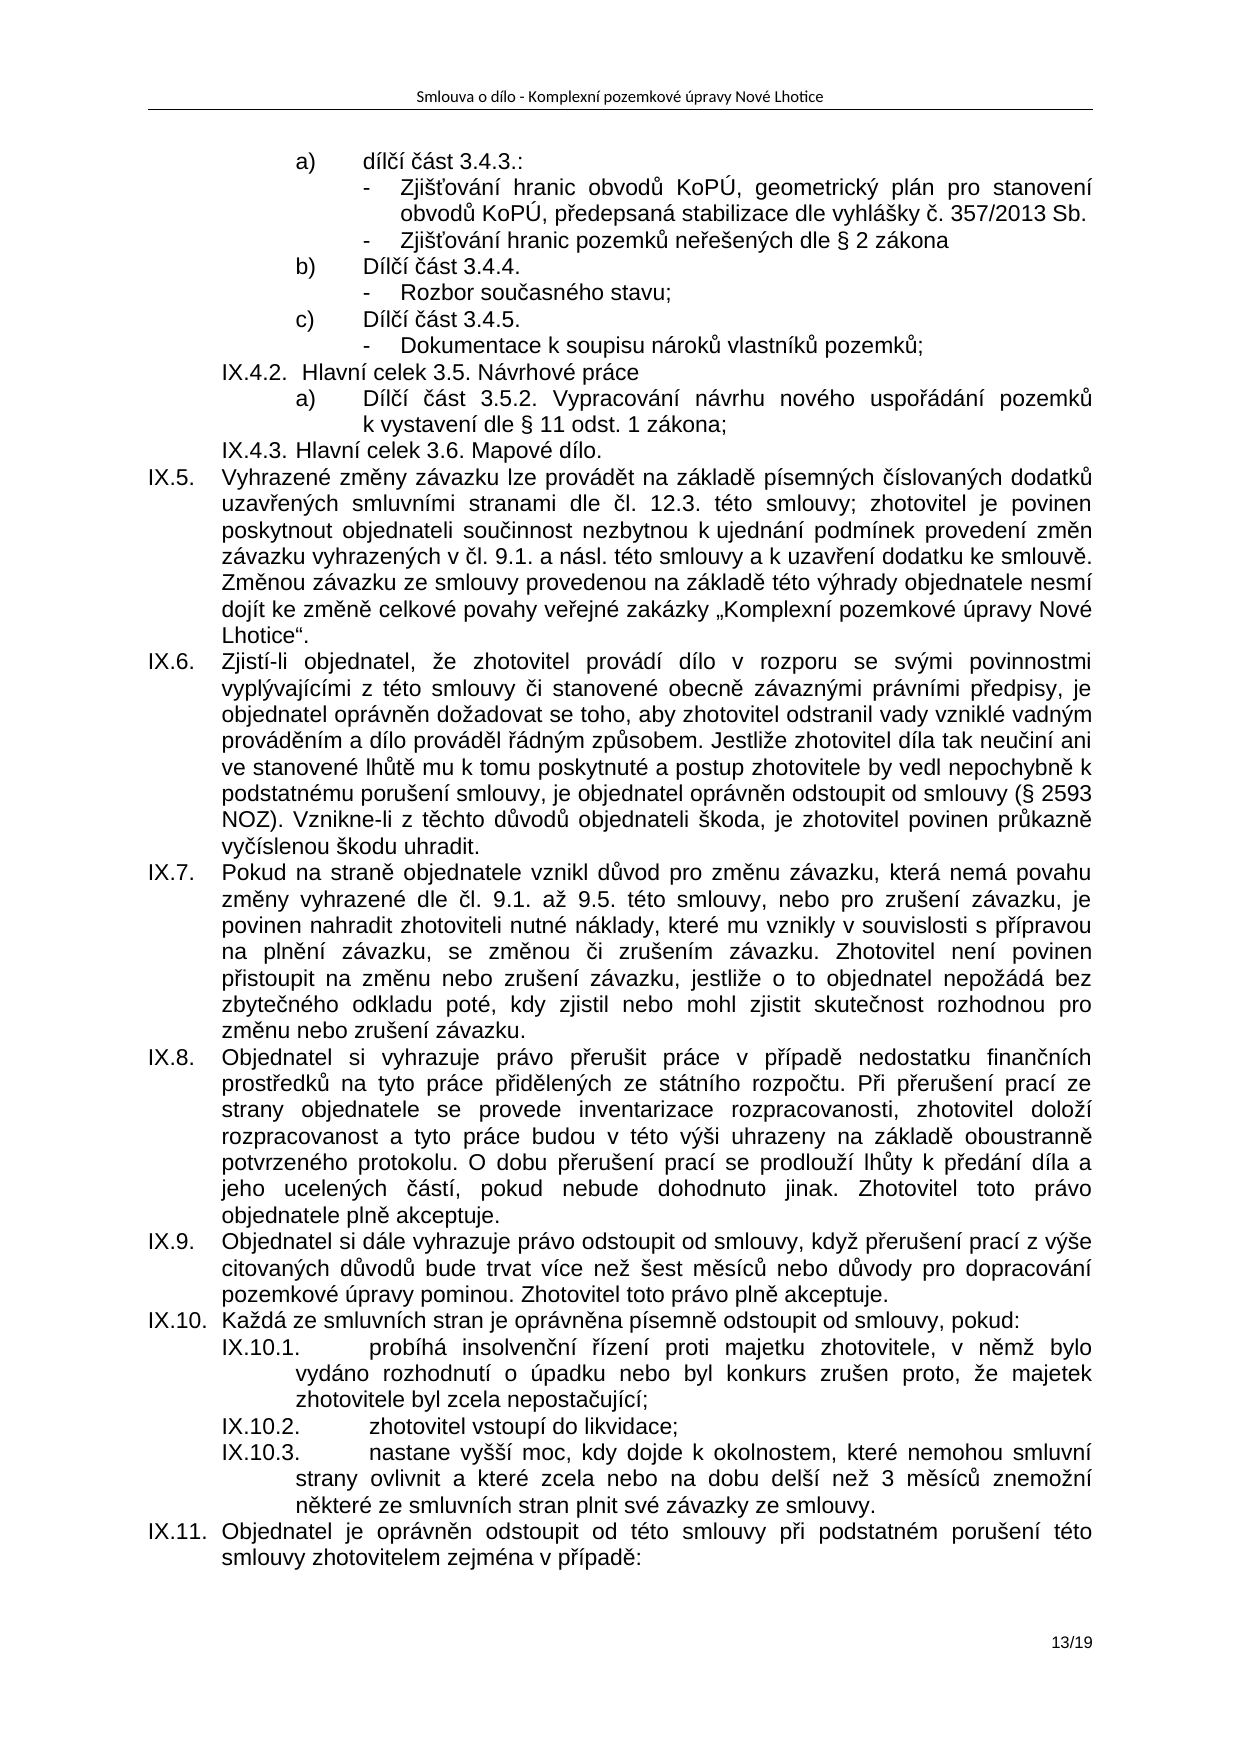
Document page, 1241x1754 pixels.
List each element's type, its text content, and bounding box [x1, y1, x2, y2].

text Hlavní celek 3.5. Návrhové práce [221, 358, 1093, 385]
list Dokumentace k soupisu nároků vlastníků pozemků; [363, 332, 1093, 358]
list Zjistí-li objednatel, že zhotovitel provádí dílo v rozporu se svými povinnostmi vyplývajícími z této smlouvy či stanovené obecně závaznými právními předpisy, je objednatel oprávněn dožadovat se toho, aby zhotovitel odstranil vady vzniklé vadným prováděním a dílo prováděl řádným způsobem. Jestliže zhotovitel díla tak neučiní ani ve stanovené lhůtě mu k tomu poskytnuté a postup zhotovitele by vedl nepochybně k podstatnému porušení smlouvy, je objednatel oprávněn odstoupit od smlouvy (§ 2593 NOZ). Vznikne-li z těchto důvodů objednateli škoda, je zhotovitel povinen průkazně vyčíslenou škodu uhradit. [148, 648, 1093, 859]
text nastane vyšší moc, kdy dojde k okolnostem, které nemohou smluvní strany ovlivnit a které zcela nebo na dobu delší než 3 měsíců znemožní některé ze smluvních stran plnit své závazky ze smlouvy. [221, 1439, 1093, 1518]
text dílčí část 3.4.3.: [295, 148, 1093, 174]
list Zjišťování hranic obvodů KoPÚ, geometrický plán pro stanovení obvodů KoPÚ, předepsaná stabilizace dle vyhlášky č. 357/2013 Sb. [363, 174, 1093, 227]
list Pokud na straně objednatele vznikl důvod pro změnu závazku, která nemá povahu změny vyhrazené dle čl. 9.1. až 9.5. této smlouvy, nebo pro zrušení závazku, je povinen nahradit zhotoviteli nutné náklady, které mu vznikly v souvislosti s přípravou na plnění závazku, se změnou či zrušením závazku. Zhotovitel není povinen přistoupit na změnu nebo zrušení závazku, jestliže o to objednatel nepožádá bez zbytečného odkladu poté, kdy zjistil nebo mohl zjistit skutečnost rozhodnou pro změnu nebo zrušení závazku. [148, 859, 1093, 1044]
list Každá ze smluvních stran je oprávněna písemně odstoupit od smlouvy, pokud: [148, 1307, 1093, 1333]
text Hlavní celek 3.6. Mapové dílo. [221, 437, 1093, 464]
list Rozbor současného stavu; [363, 279, 1093, 306]
list Objednatel je oprávněn odstoupit od této smlouvy při podstatném porušení této smlouvy zhotovitelem zejména v případě: [148, 1518, 1093, 1571]
text Dílčí část 3.5.2. Vypracování návrhu nového uspořádání pozemků k vystavení dle § 11 odst. 1 zákona; [295, 385, 1093, 437]
text Dílčí část 3.4.4. [295, 253, 1093, 279]
text probíhá insolvenční řízení proti majetku zhotovitele, v němž bylo vydáno rozhodnutí o úpadku nebo byl konkurs zrušen proto, že majetek zhotovitele byl zcela nepostačující; [221, 1333, 1093, 1413]
list Vyhrazené změny závazku lze provádět na základě písemných číslovaných dodatků uzavřených smluvními stranami dle čl. 12.3. této smlouvy; zhotovitel je povinen poskytnout objednateli součinnost nezbytnou k ujednání podmínek provedení změn závazku vyhrazených v čl. 9.1. a násl. této smlouvy a k uzavření dodatku ke smlouvě. Změnou závazku ze smlouvy provedenou na základě této výhrady objednatele nesmí dojít ke změně celkové povahy veřejné zakázky „Komplexní pozemkové úpravy Nové Lhotice“. [148, 464, 1093, 648]
list Objednatel si dále vyhrazuje právo odstoupit od smlouvy, když přerušení prací z výše citovaných důvodů bude trvat více než šest měsíců nebo důvody pro dopracování pozemkové úpravy pominou. Zhotovitel toto právo plně akceptuje. [148, 1228, 1093, 1307]
text Dílčí část 3.4.5. [295, 306, 1093, 332]
text zhotovitel vstoupí do likvidace; [221, 1413, 1093, 1439]
list Objednatel si vyhrazuje právo přerušit práce v případě nedostatku finančních prostředků na tyto práce přidělených ze státního rozpočtu. Při přerušení prací ze strany objednatele se provede inventarizace rozpracovanosti, zhotovitel doloží rozpracovanost a tyto práce budou v této výši uhrazeny na základě oboustranně potvrzeného protokolu. O dobu přerušení prací se prodlouží lhůty k předání díla a jeho ucelených částí, pokud nebude dohodnuto jinak. Zhotovitel toto právo objednatele plně akceptuje. [148, 1044, 1093, 1228]
list Zjišťování hranic pozemků neřešených dle § 2 zákona [363, 227, 1093, 253]
